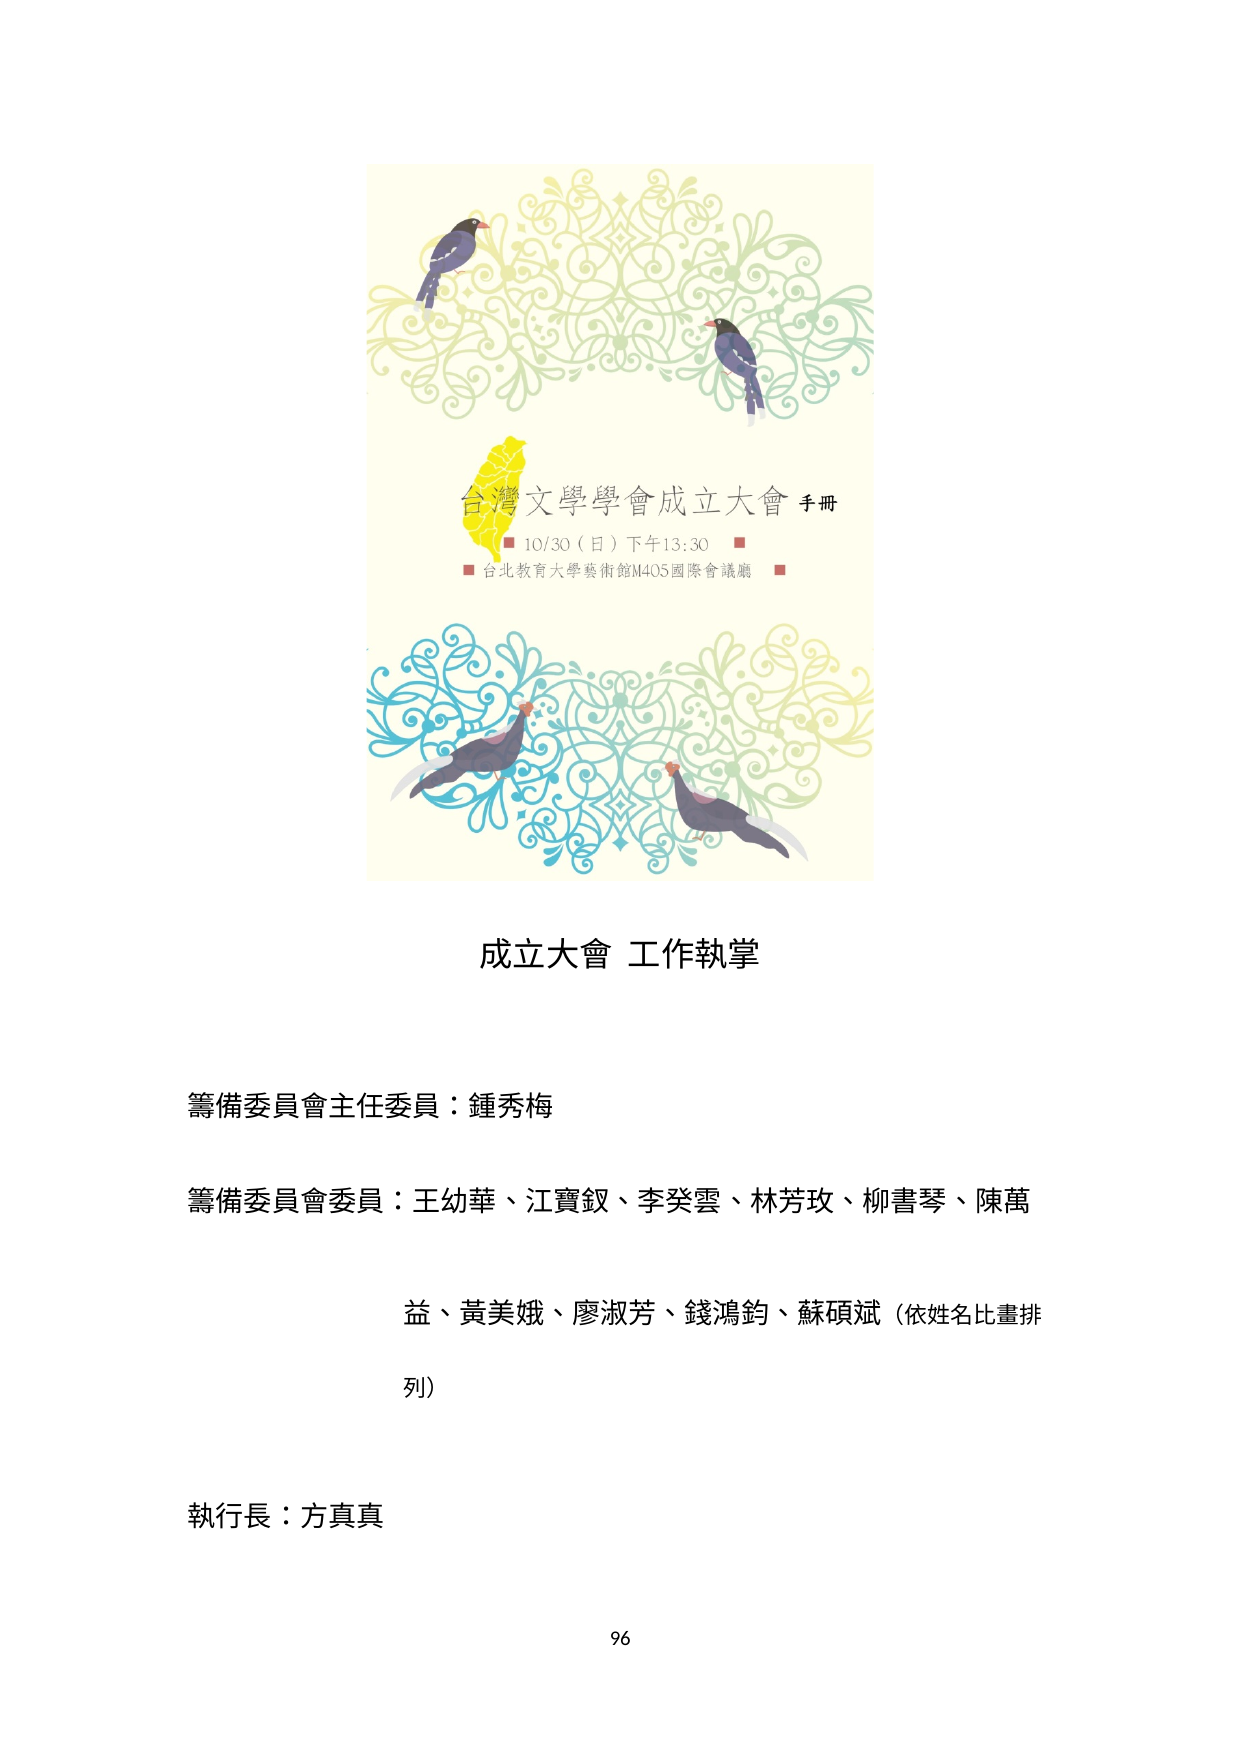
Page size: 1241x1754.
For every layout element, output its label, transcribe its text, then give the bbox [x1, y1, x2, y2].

picture [366, 164, 874, 881]
text 執行長：方真真 [187, 1477, 1053, 1552]
text 籌備委員會委員：王幼華、江寶釵、李癸雲、林芳玫、柳書琴、陳萬益、黃美娥、廖淑芳、錢鴻鈞、蘇碩斌（依姓名比畫排列） [187, 1162, 1053, 1405]
text 籌備委員會主任委員：鍾秀梅 [187, 1066, 1053, 1141]
text 成立大會 工作執掌 [187, 914, 1053, 989]
